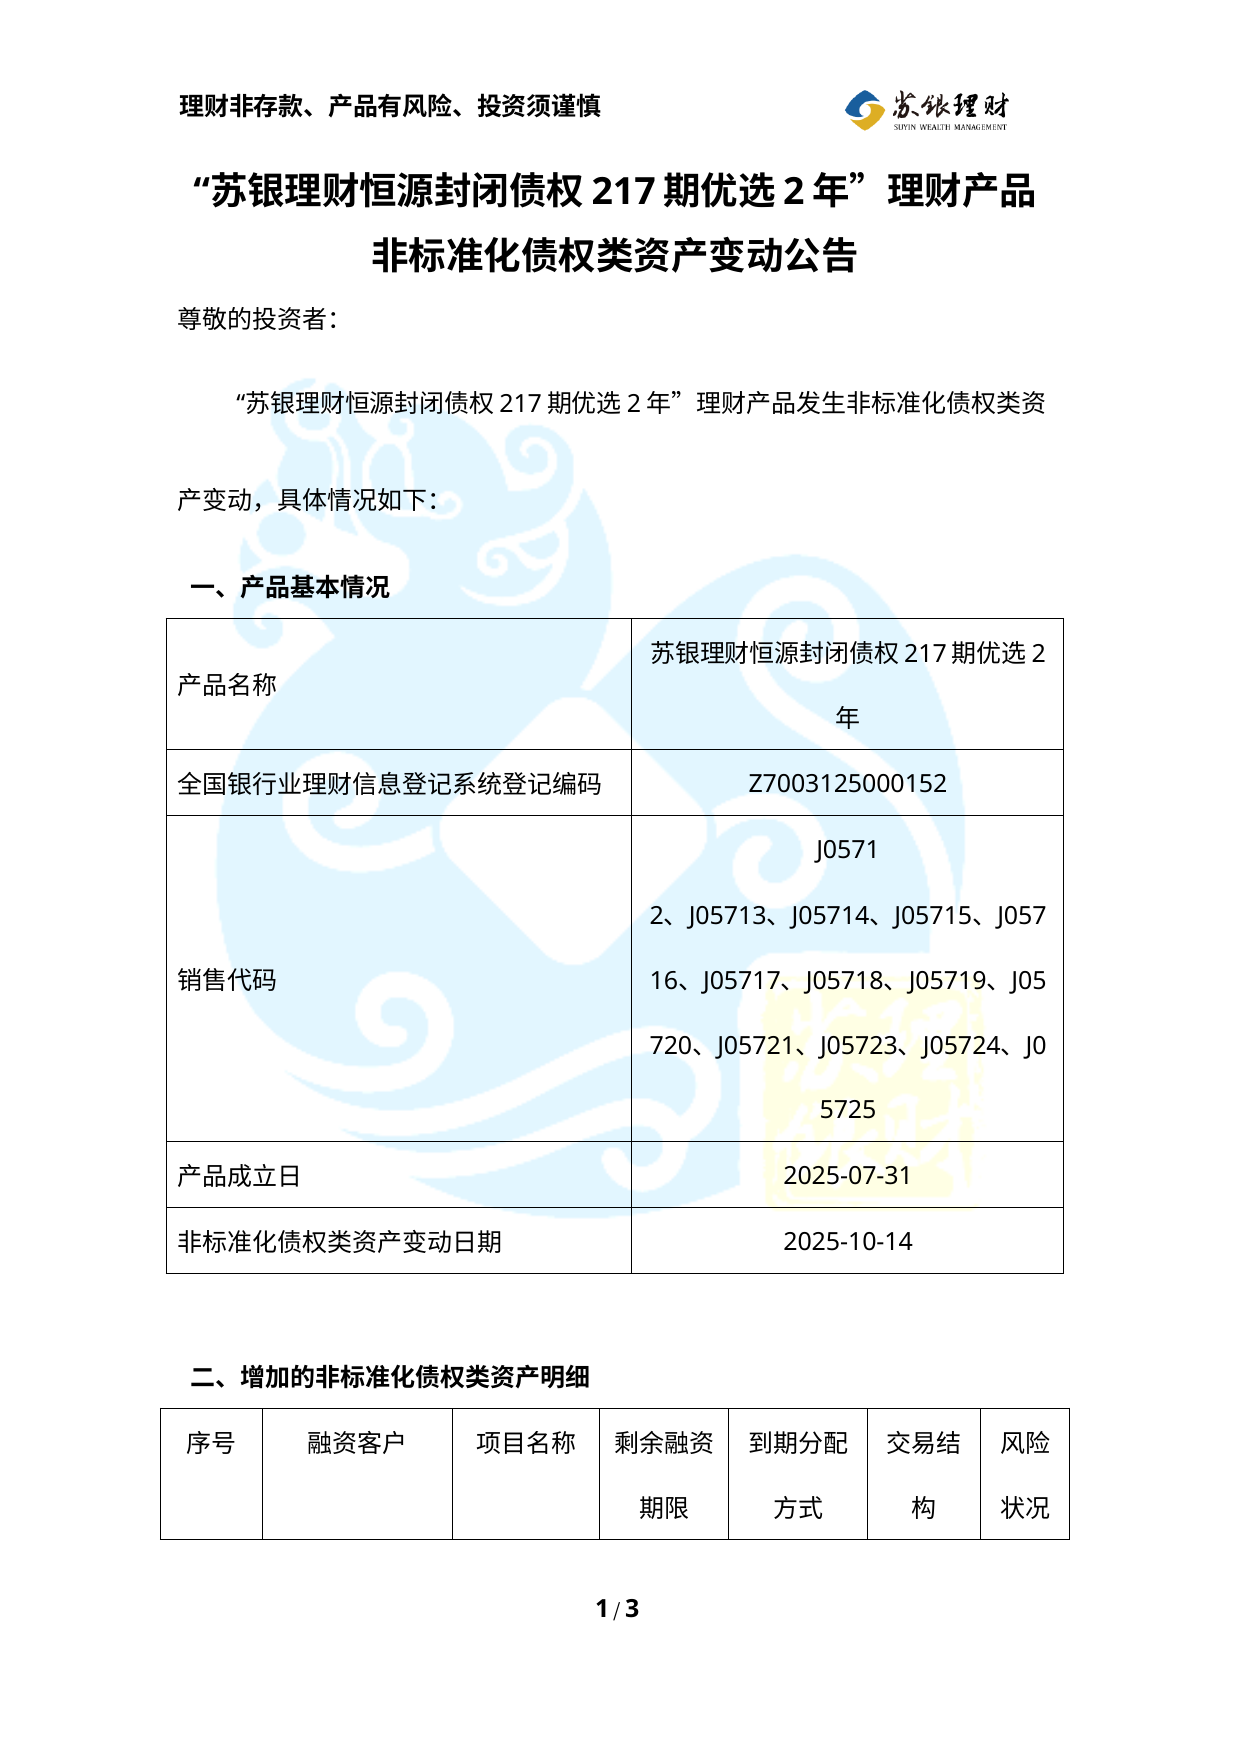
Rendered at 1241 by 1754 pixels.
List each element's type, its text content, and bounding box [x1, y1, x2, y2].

table_cell 2025-10-14 [632, 1208, 1063, 1273]
table_cell J05712、J05713、J05714、J05715、J05716、J05717、J05718、J05719、J05720、J05721、J05723、J05724、J05725 [632, 816, 1063, 1141]
table_header 融资客户 [263, 1409, 452, 1539]
table_header 到期分配方式 [729, 1409, 867, 1539]
table_cell Z7003125000152 [632, 750, 1063, 815]
table_cell 2025-07-31 [632, 1142, 1063, 1207]
subtitle 二、增加的非标准化债权类资产明细 [190, 1343, 1053, 1408]
table_header 项目名称 [453, 1409, 599, 1539]
table_header 剩余融资期限（天） [600, 1409, 728, 1539]
table_cell 销售代码 [167, 816, 631, 1141]
table_cell 产品成立日 [167, 1142, 631, 1207]
table_cell 全国银行业理财信息登记系统登记编码 [167, 750, 631, 815]
table_header 苏银理财恒源封闭债权217期优选2年 [632, 619, 1063, 749]
subtitle 一、产品基本情况 [190, 553, 1053, 618]
table_header 风险状况 [981, 1409, 1069, 1539]
text 尊敬的投资者： [177, 286, 1053, 351]
text “苏银理财恒源封闭债权217期优选2年”理财产品非标准化债权类资产变动公告 [177, 156, 1053, 286]
table_header 交易结构 [868, 1409, 980, 1539]
table_header 产品名称 [167, 619, 631, 749]
picture [820, 72, 1039, 143]
table_header 序号 [161, 1409, 262, 1539]
table_cell 非标准化债权类资产变动日期 [167, 1208, 631, 1273]
text “苏银理财恒源封闭债权217期优选2年”理财产品发生非标准化债权类资产变动，具体情况如下： [177, 369, 1053, 531]
